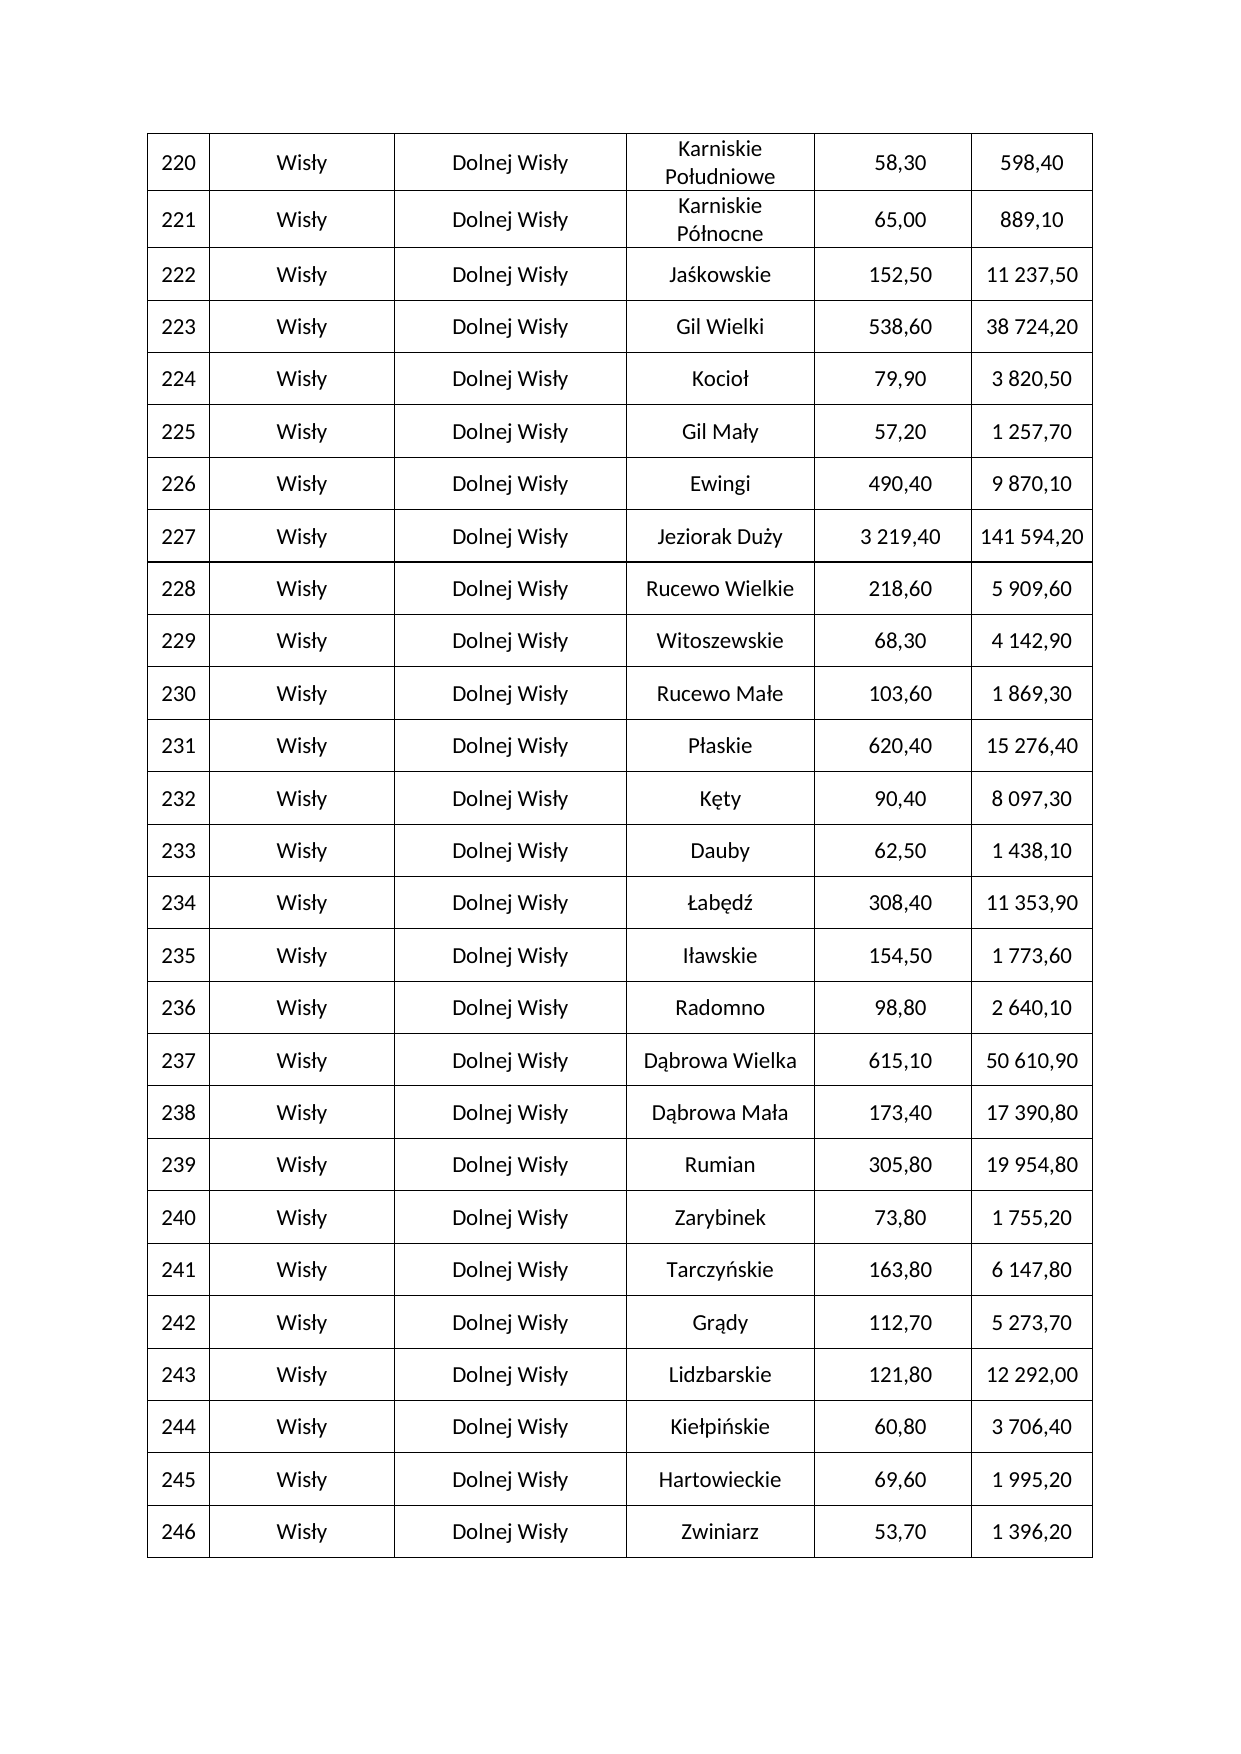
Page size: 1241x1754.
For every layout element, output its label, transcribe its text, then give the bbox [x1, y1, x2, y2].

table_cell 615,10 [830, 1034, 971, 1085]
table_cell Łabędź [627, 877, 814, 928]
table_cell 245 [148, 1453, 209, 1504]
table_cell Rucewo Małe [627, 667, 814, 719]
table_cell Zarybinek [627, 1191, 814, 1243]
table_cell 246 [148, 1506, 209, 1557]
table_cell Wisły [210, 929, 394, 981]
table_cell Dolnej Wisły [395, 405, 626, 457]
table_cell Dolnej Wisły [395, 720, 626, 771]
table_cell [815, 1401, 829, 1452]
table_cell Wisły [210, 1034, 394, 1085]
table_cell Zwiniarz [627, 1506, 814, 1557]
table_cell Dolnej Wisły [395, 667, 626, 719]
table_cell 6 147,80 [972, 1244, 1092, 1295]
table_cell Wisły [210, 772, 394, 823]
table_cell [815, 301, 829, 352]
table_cell Kiełpińskie [627, 1401, 814, 1452]
table_cell 224 [148, 353, 209, 404]
table_cell Witoszewskie [627, 615, 814, 666]
table_cell Wisły [210, 134, 394, 190]
table_cell [815, 615, 829, 666]
table_cell Dolnej Wisły [395, 353, 626, 404]
table_cell 121,80 [830, 1349, 971, 1400]
table_cell Wisły [210, 301, 394, 352]
table_cell [815, 458, 829, 509]
table_cell 152,50 [830, 248, 971, 299]
table_cell Grądy [627, 1296, 814, 1347]
table_cell [815, 353, 829, 404]
table_cell [815, 929, 829, 981]
table_cell 238 [148, 1086, 209, 1138]
table_cell 3 820,50 [972, 353, 1092, 404]
table_cell 53,70 [830, 1506, 971, 1557]
table_cell Wisły [210, 1401, 394, 1452]
table_cell Karniskie Północne [627, 191, 814, 247]
table_cell 490,40 [830, 458, 971, 509]
table_cell 223 [148, 301, 209, 352]
table_cell 1 396,20 [972, 1506, 1092, 1557]
table_cell Wisły [210, 405, 394, 457]
table_cell Ewingi [627, 458, 814, 509]
table_cell 889,10 [972, 191, 1092, 247]
table_cell [815, 405, 829, 457]
table_cell Wisły [210, 248, 394, 299]
table_cell 220 [148, 134, 209, 190]
table_cell Kęty [627, 772, 814, 823]
table_cell Wisły [210, 1086, 394, 1138]
table_cell Płaskie [627, 720, 814, 771]
table_cell Dolnej Wisły [395, 1034, 626, 1085]
table_cell 236 [148, 982, 209, 1033]
table_cell Dolnej Wisły [395, 301, 626, 352]
table_cell 243 [148, 1349, 209, 1400]
table_cell Dolnej Wisły [395, 1139, 626, 1190]
table_cell Rucewo Wielkie [627, 563, 814, 614]
table_cell 239 [148, 1139, 209, 1190]
table_cell 1 755,20 [972, 1191, 1092, 1243]
table_cell 229 [148, 615, 209, 666]
table_cell Hartowieckie [627, 1453, 814, 1504]
table_cell [815, 191, 829, 247]
table_cell 222 [148, 248, 209, 299]
table_cell 11 237,50 [972, 248, 1092, 299]
table_cell Wisły [210, 1139, 394, 1190]
table_cell Dąbrowa Mała [627, 1086, 814, 1138]
table_cell 19 954,80 [972, 1139, 1092, 1190]
table_cell Wisły [210, 1296, 394, 1347]
table_cell 620,40 [830, 720, 971, 771]
table_cell Dolnej Wisły [395, 772, 626, 823]
table_cell 4 142,90 [972, 615, 1092, 666]
table_cell Wisły [210, 1244, 394, 1295]
table_cell Dolnej Wisły [395, 191, 626, 247]
table_cell 598,40 [972, 134, 1092, 190]
table_cell 1 869,30 [972, 667, 1092, 719]
table_cell 112,70 [830, 1296, 971, 1347]
table_cell Iławskie [627, 929, 814, 981]
table_cell Wisły [210, 825, 394, 876]
table_cell 1 773,60 [972, 929, 1092, 981]
table_cell Dolnej Wisły [395, 1453, 626, 1504]
table_cell Wisły [210, 1349, 394, 1400]
table_cell Rumian [627, 1139, 814, 1190]
table_cell 1 257,70 [972, 405, 1092, 457]
table_cell 62,50 [830, 825, 971, 876]
table_cell Wisły [210, 458, 394, 509]
table_cell Dolnej Wisły [395, 615, 626, 666]
table_cell Karniskie Południowe [627, 134, 814, 190]
table_cell 90,40 [830, 772, 971, 823]
table_cell 244 [148, 1401, 209, 1452]
table_cell 234 [148, 877, 209, 928]
table_cell Wisły [210, 667, 394, 719]
table_cell 235 [148, 929, 209, 981]
table_cell Wisły [210, 191, 394, 247]
table_cell 65,00 [830, 191, 971, 247]
table_cell Dolnej Wisły [395, 1244, 626, 1295]
table_cell Dolnej Wisły [395, 1506, 626, 1557]
table_cell Wisły [210, 1191, 394, 1243]
table_cell Wisły [210, 563, 394, 614]
table_cell [815, 510, 829, 561]
table_cell Dolnej Wisły [395, 929, 626, 981]
table_cell [815, 825, 829, 876]
table_cell 241 [148, 1244, 209, 1295]
table_cell 98,80 [830, 982, 971, 1033]
table_cell Dąbrowa Wielka [627, 1034, 814, 1085]
table_cell Dolnej Wisły [395, 458, 626, 509]
table_cell [815, 982, 829, 1033]
table_cell 17 390,80 [972, 1086, 1092, 1138]
table_cell 60,80 [830, 1401, 971, 1452]
table_cell [815, 134, 829, 190]
table_cell 103,60 [830, 667, 971, 719]
table_cell Dolnej Wisły [395, 134, 626, 190]
table_cell 5 909,60 [972, 563, 1092, 614]
table_cell 226 [148, 458, 209, 509]
table_cell Jaśkowskie [627, 248, 814, 299]
table_cell [815, 1296, 829, 1347]
table_cell [815, 1244, 829, 1295]
table_cell 230 [148, 667, 209, 719]
table_cell Dolnej Wisły [395, 877, 626, 928]
table_cell 154,50 [830, 929, 971, 981]
table_cell [815, 772, 829, 823]
table_cell 141 594,20 [972, 510, 1092, 561]
table_cell [815, 1139, 829, 1190]
table_cell 538,60 [830, 301, 971, 352]
table_cell 227 [148, 510, 209, 561]
table_cell 237 [148, 1034, 209, 1085]
table_cell Jeziorak Duży [627, 510, 814, 561]
table_cell Wisły [210, 510, 394, 561]
table_cell Radomno [627, 982, 814, 1033]
table_cell 5 273,70 [972, 1296, 1092, 1347]
table_cell 305,80 [830, 1139, 971, 1190]
table_cell Wisły [210, 353, 394, 404]
table_cell Dolnej Wisły [395, 825, 626, 876]
table_cell 218,60 [830, 563, 971, 614]
table_cell 69,60 [830, 1453, 971, 1504]
table_cell 12 292,00 [972, 1349, 1092, 1400]
table_cell 242 [148, 1296, 209, 1347]
table_cell 73,80 [830, 1191, 971, 1243]
table_cell Gil Mały [627, 405, 814, 457]
table_cell [815, 248, 829, 299]
table_cell 15 276,40 [972, 720, 1092, 771]
table_cell [815, 1506, 829, 1557]
table_cell Dolnej Wisły [395, 1086, 626, 1138]
table_cell 1 995,20 [972, 1453, 1092, 1504]
table_cell 1 438,10 [972, 825, 1092, 876]
table_cell 221 [148, 191, 209, 247]
table_cell Gil Wielki [627, 301, 814, 352]
table_cell Dolnej Wisły [395, 1349, 626, 1400]
table_cell 57,20 [830, 405, 971, 457]
table_cell Dolnej Wisły [395, 248, 626, 299]
table_cell [815, 667, 829, 719]
table_cell Dolnej Wisły [395, 563, 626, 614]
table_cell 38 724,20 [972, 301, 1092, 352]
table_cell 163,80 [830, 1244, 971, 1295]
table_cell Dolnej Wisły [395, 1296, 626, 1347]
table_cell 308,40 [830, 877, 971, 928]
table_cell Wisły [210, 1506, 394, 1557]
table_cell Wisły [210, 1453, 394, 1504]
table_cell [815, 563, 829, 614]
table_cell 8 097,30 [972, 772, 1092, 823]
table_cell 173,40 [830, 1086, 971, 1138]
table_cell Kocioł [627, 353, 814, 404]
table_cell Dolnej Wisły [395, 982, 626, 1033]
table_cell 3 219,40 [830, 510, 971, 561]
table_cell [815, 877, 829, 928]
table_cell [815, 1034, 829, 1085]
table_cell 58,30 [830, 134, 971, 190]
table_cell [815, 720, 829, 771]
table_cell 9 870,10 [972, 458, 1092, 509]
table_cell Wisły [210, 615, 394, 666]
table_cell 240 [148, 1191, 209, 1243]
table_cell [815, 1191, 829, 1243]
table_cell Wisły [210, 877, 394, 928]
table_cell Dolnej Wisły [395, 1401, 626, 1452]
table_cell Dolnej Wisły [395, 1191, 626, 1243]
table_cell Tarczyńskie [627, 1244, 814, 1295]
table_cell Wisły [210, 720, 394, 771]
table_cell 231 [148, 720, 209, 771]
table_cell 225 [148, 405, 209, 457]
table_cell 228 [148, 563, 209, 614]
table_cell [815, 1453, 829, 1504]
table_cell [815, 1086, 829, 1138]
table_cell 3 706,40 [972, 1401, 1092, 1452]
table_cell [815, 1349, 829, 1400]
table_cell Dauby [627, 825, 814, 876]
table_cell Dolnej Wisły [395, 510, 626, 561]
table_cell Lidzbarskie [627, 1349, 814, 1400]
table_cell 50 610,90 [972, 1034, 1092, 1085]
table_cell 2 640,10 [972, 982, 1092, 1033]
table_cell 11 353,90 [972, 877, 1092, 928]
table_cell 232 [148, 772, 209, 823]
table_cell 68,30 [830, 615, 971, 666]
table_cell 79,90 [830, 353, 971, 404]
table_cell Wisły [210, 982, 394, 1033]
table_cell 233 [148, 825, 209, 876]
